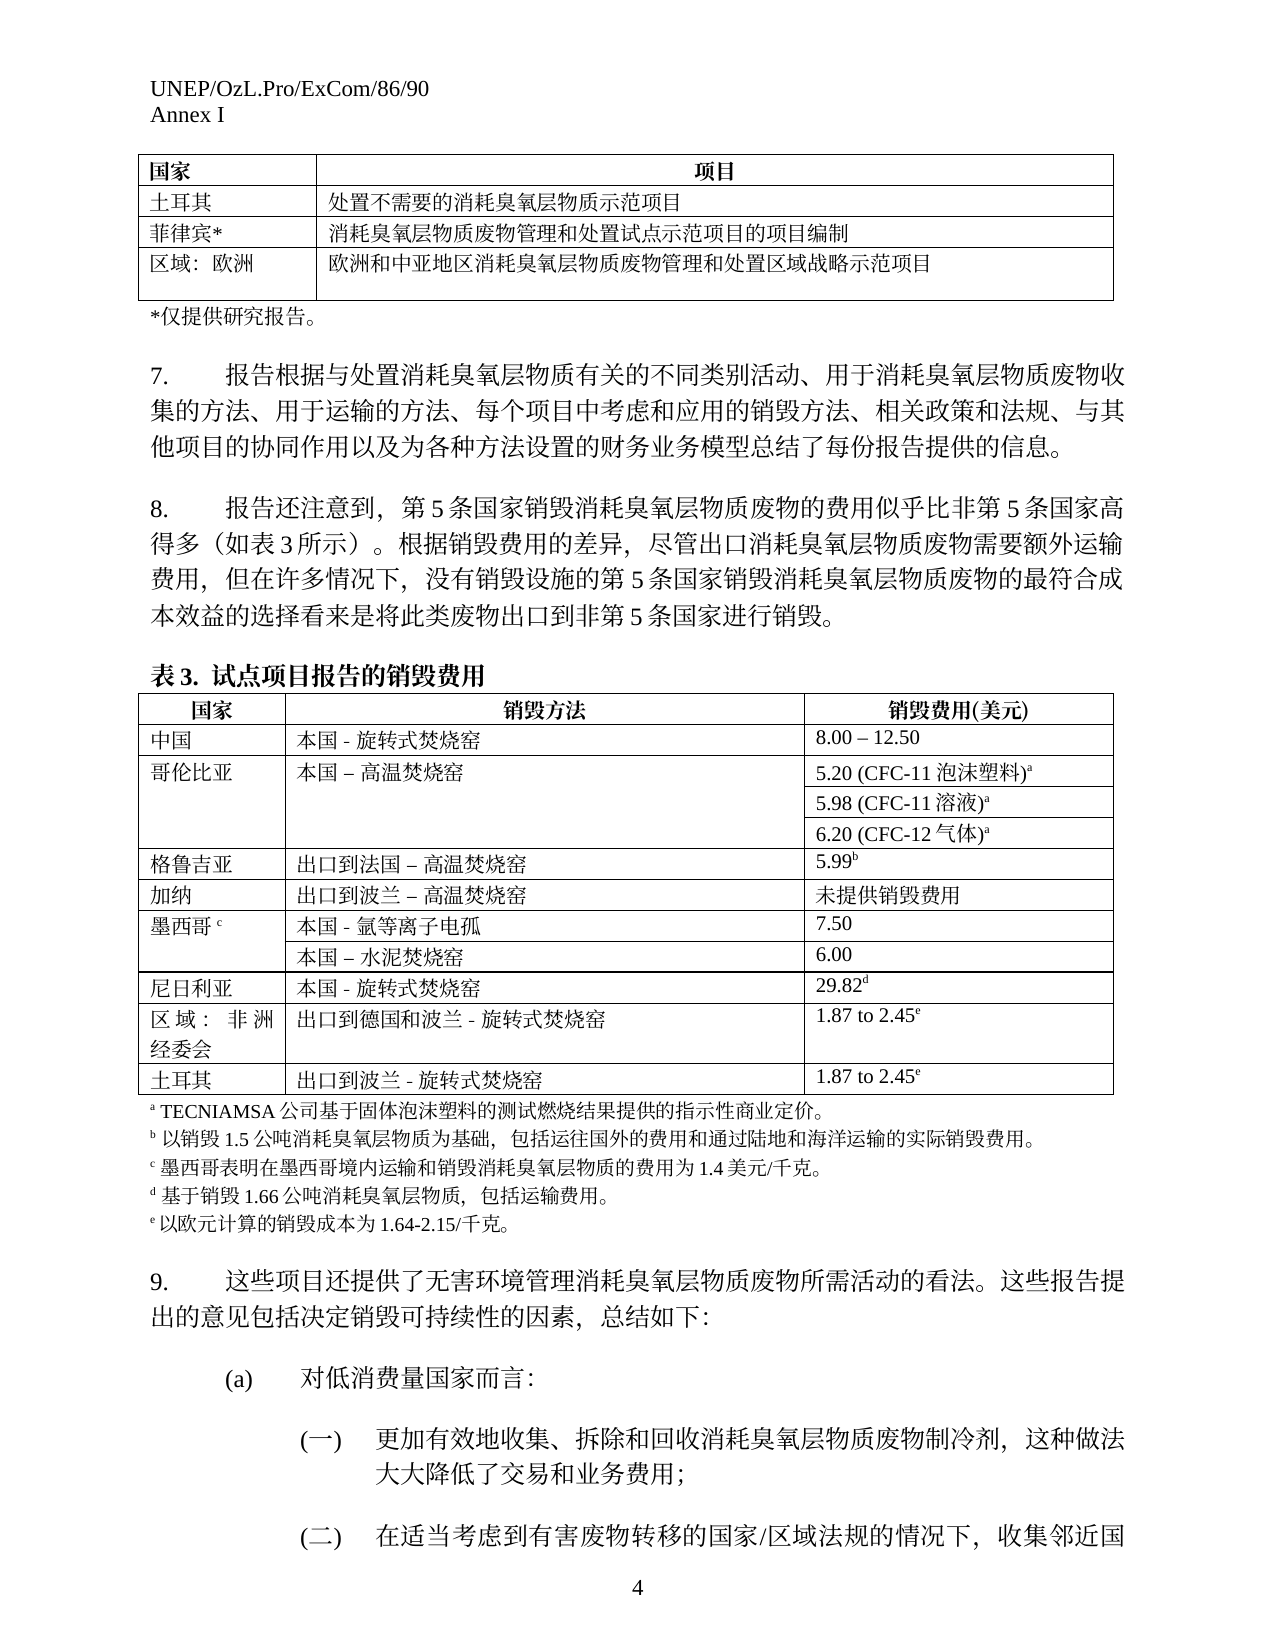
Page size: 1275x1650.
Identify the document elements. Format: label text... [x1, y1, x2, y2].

table_cell 格鲁吉亚 [139, 849, 285, 879]
table_cell 处置不需要的消耗臭氧层物质示范项目 [317, 186, 1113, 216]
table_cell 区域：非洲经委会 [139, 1004, 285, 1063]
table_header 销毁费用(美元) [805, 694, 1113, 724]
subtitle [300, 1516, 1125, 1552]
table_cell 本国 – 水泥焚烧窑 [286, 942, 804, 971]
table_cell 6.20 (CFC-12气体)a [805, 818, 1113, 848]
table_cell 5.99b [805, 849, 1113, 879]
subtitle 报告还注意到，第5条国家销毁消耗臭氧层物质废物的费用似乎比非第5条国家高得多（如表3所示）。根据销毁费用的差异，尽管出口消耗臭氧层物质废物需要额外运输费用，但在许多情况下，没有销毁设施的第5条国家销毁消耗臭氧层物质废物的最符合成本效益的选择看来是将此类废物出口到非第5条国家进行销毁。 [150, 488, 1125, 632]
table_cell 菲律宾* [139, 217, 316, 247]
subtitle 这些项目还提供了无害环境管理消耗臭氧层物质废物所需活动的看法。这些报告提出的意见包括决定销毁可持续性的因素，总结如下： [150, 1261, 1125, 1333]
table_cell 墨西哥c [139, 911, 285, 971]
table_cell 29.82d [805, 973, 1113, 1002]
text d 基于销毁1.66公吨消耗臭氧层物质，包括运输费用。 [150, 1181, 1125, 1209]
table_cell 本国 – 高温焚烧窑 [286, 756, 804, 848]
table_cell 欧洲和中亚地区消耗臭氧层物质废物管理和处置区域战略示范项目 [317, 248, 1113, 299]
table_cell 出口到波兰 – 高温焚烧窑 [286, 880, 804, 909]
text e 以欧元计算的销毁成本为1.64-2.15/千克。 [150, 1209, 1125, 1237]
table_cell 1.87 to 2.45e [805, 1004, 1113, 1063]
table_cell 8.00 – 12.50 [805, 725, 1113, 755]
table_cell 1.87 to 2.45e [805, 1064, 1113, 1094]
table_cell 中国 [139, 725, 285, 755]
table_cell 土耳其 [139, 186, 316, 216]
table_cell 区域：欧洲 [139, 248, 316, 299]
text b 以销毁1.5公吨消耗臭氧层物质为基础，包括运往国外的费用和通过陆地和海洋运输的实际销毁费用。 [150, 1124, 1125, 1152]
table_cell 消耗臭氧层物质废物管理和处置试点示范项目的项目编制 [317, 217, 1113, 247]
subtitle 对低消费量国家而言： [225, 1358, 1125, 1394]
table_header 国家 [139, 694, 285, 724]
subtitle 报告根据与处置消耗臭氧层物质有关的不同类别活动、用于消耗臭氧层物质废物收集的方法、用于运输的方法、每个项目中考虑和应用的销毁方法、相关政策和法规、与其他项目的协同作用以及为各种方法设置的财务业务模型总结了每份报告提供的信息。 [150, 356, 1125, 463]
table_cell 5.98 (CFC-11溶液)a [805, 787, 1113, 817]
text 表3. 试点项目报告的销毁费用 [150, 657, 1125, 693]
text a TECNIAMSA公司基于固体泡沫塑料的测试燃烧结果提供的指示性商业定价。 [150, 1095, 1125, 1124]
table_header 国家 [139, 155, 316, 185]
table_cell 6.00 [805, 942, 1113, 971]
table_header 销毁方法 [286, 694, 804, 724]
subtitle *仅提供研究报告。 [150, 301, 1125, 331]
table_cell 本国 - 旋转式焚烧窑 [286, 725, 804, 755]
table_cell 尼日利亚 [139, 973, 285, 1002]
table_cell 土耳其 [139, 1064, 285, 1094]
table_cell 哥伦比亚 [139, 756, 285, 848]
table_cell 未提供销毁费用 [805, 880, 1113, 909]
table_cell 7.50 [805, 911, 1113, 941]
table_cell 5.20 (CFC-11 泡沫塑料)a [805, 756, 1113, 786]
subtitle 更加有效地收集、拆除和回收消耗臭氧层物质废物制冷剂，这种做法大大降低了交易和业务费用； [300, 1419, 1125, 1491]
table_cell 加纳 [139, 880, 285, 909]
table_header 项目 [317, 155, 1113, 185]
table_cell 出口到德国和波兰 - 旋转式焚烧窑 [286, 1004, 804, 1063]
table_cell 本国 - 氩等离子电孤 [286, 911, 804, 941]
table_cell 本国 - 旋转式焚烧窑 [286, 973, 804, 1002]
table_cell 出口到波兰 - 旋转式焚烧窑 [286, 1064, 804, 1094]
table_cell 出口到法国 – 高温焚烧窑 [286, 849, 804, 879]
text c 墨西哥表明在墨西哥境内运输和销毁消耗臭氧层物质的费用为1.4美元/千克。 [150, 1152, 1125, 1181]
